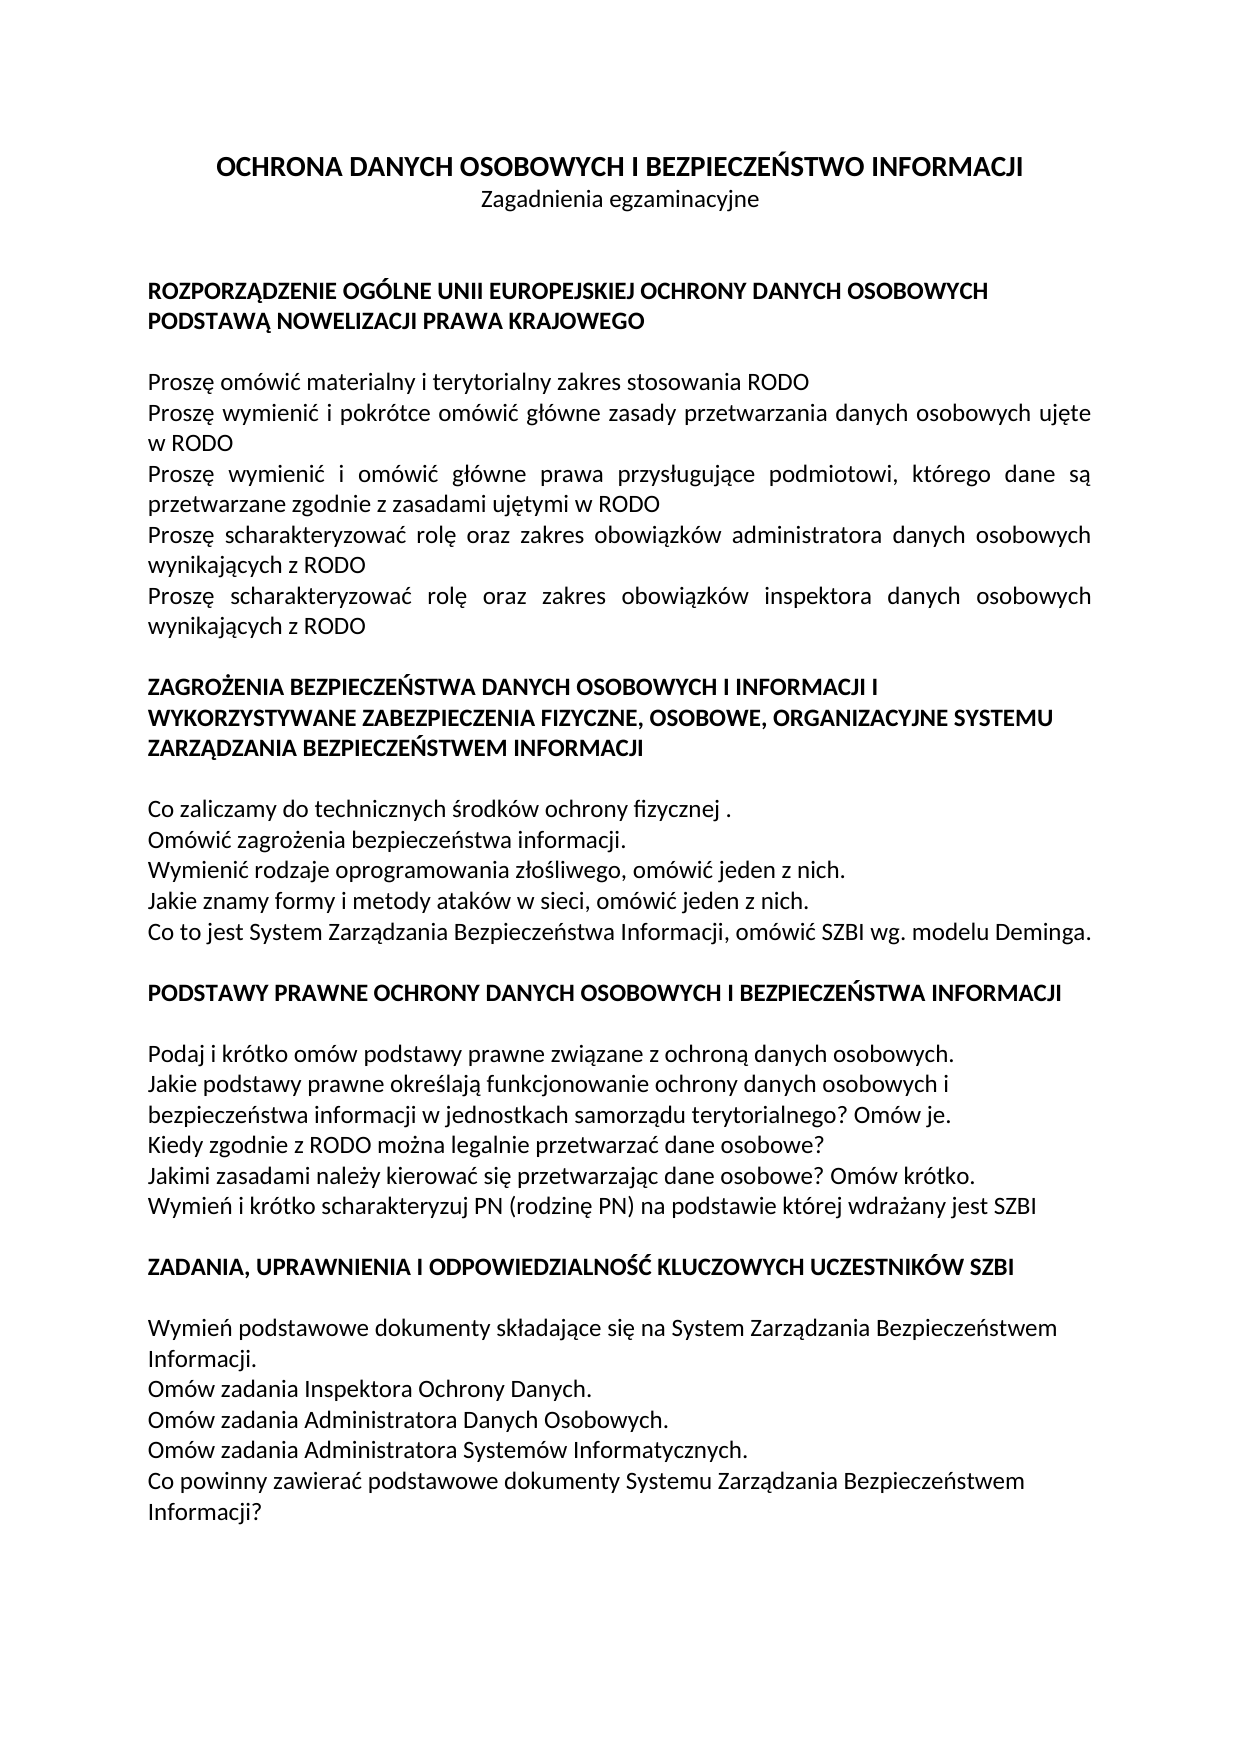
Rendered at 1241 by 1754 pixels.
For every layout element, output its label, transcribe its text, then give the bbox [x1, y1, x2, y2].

text ZAGROŻENIA BEZPIECZEŃSTWA DANYCH OSOBOWYCH I INFORMACJI I WYKORZYSTYWANE ZABEZPIECZENIA FIZYCZNE, OSOBOWE, ORGANIZACYJNE SYSTEMU ZARZĄDZANIA BEZPIECZEŃSTWEM INFORMACJI [148, 672, 1093, 763]
text Jakie podstawy prawne określają funkcjonowanie ochrony danych osobowych i bezpieczeństwa informacji w jednostkach samorządu terytorialnego? Omów je. [148, 1068, 1093, 1129]
text Omów zadania Administratora Danych Osobowych. [148, 1404, 1093, 1434]
text Omów zadania Administratora Systemów Informatycznych. [148, 1434, 1093, 1465]
text OCHRONA DANYCH OSOBOWYCH I BEZPIECZEŃSTWO INFORMACJI [148, 148, 1093, 183]
text Podaj i krótko omów podstawy prawne związane z ochroną danych osobowych. [148, 1038, 1093, 1068]
text Wymienić rodzaje oprogramowania złośliwego, omówić jeden z nich. [148, 855, 1093, 885]
text ZADANIA, UPRAWNIENIA I ODPOWIEDZIALNOŚĆ KLUCZOWYCH UCZESTNIKÓW SZBI [148, 1251, 1093, 1282]
text Proszę scharakteryzować rolę oraz zakres obowiązków inspektora danych osobowych wynikających z RODO [148, 580, 1093, 641]
text Omówić zagrożenia bezpieczeństwa informacji. [148, 824, 1093, 855]
text Proszę scharakteryzować rolę oraz zakres obowiązków administratora danych osobowych wynikających z RODO [148, 519, 1093, 580]
text Proszę omówić materialny i terytorialny zakres stosowania RODO [148, 366, 1093, 397]
text Proszę wymienić i omówić główne prawa przysługujące podmiotowi, którego dane są przetwarzane zgodnie z zasadami ujętymi w RODO [148, 458, 1093, 519]
text Co powinny zawierać podstawowe dokumenty Systemu Zarządzania Bezpieczeństwem Informacji? [148, 1465, 1093, 1526]
text Zagadnienia egzaminacyjne [148, 183, 1093, 214]
text Co to jest System Zarządzania Bezpieczeństwa Informacji, omówić SZBI wg. modelu Deminga. [148, 916, 1093, 946]
text Proszę wymienić i pokrótce omówić główne zasady przetwarzania danych osobowych ujęte w RODO [148, 397, 1093, 458]
text Wymień i krótko scharakteryzuj PN (rodzinę PN) na podstawie której wdrażany jest SZBI [148, 1190, 1093, 1221]
text Jakie znamy formy i metody ataków w sieci, omówić jeden z nich. [148, 885, 1093, 916]
text Co zaliczamy do technicznych środków ochrony fizycznej . [148, 794, 1093, 824]
text Jakimi zasadami należy kierować się przetwarzając dane osobowe? Omów krótko. [148, 1160, 1093, 1190]
text ROZPORZĄDZENIE OGÓLNE UNII EUROPEJSKIEJ OCHRONY DANYCH OSOBOWYCH PODSTAWĄ NOWELIZACJI PRAWA KRAJOWEGO [148, 275, 1093, 336]
text Kiedy zgodnie z RODO można legalnie przetwarzać dane osobowe? [148, 1129, 1093, 1160]
text PODSTAWY PRAWNE OCHRONY DANYCH OSOBOWYCH I BEZPIECZEŃSTWA INFORMACJI [148, 977, 1093, 1007]
text Wymień podstawowe dokumenty składające się na System Zarządzania Bezpieczeństwem Informacji. [148, 1312, 1093, 1373]
text Omów zadania Inspektora Ochrony Danych. [148, 1373, 1093, 1404]
